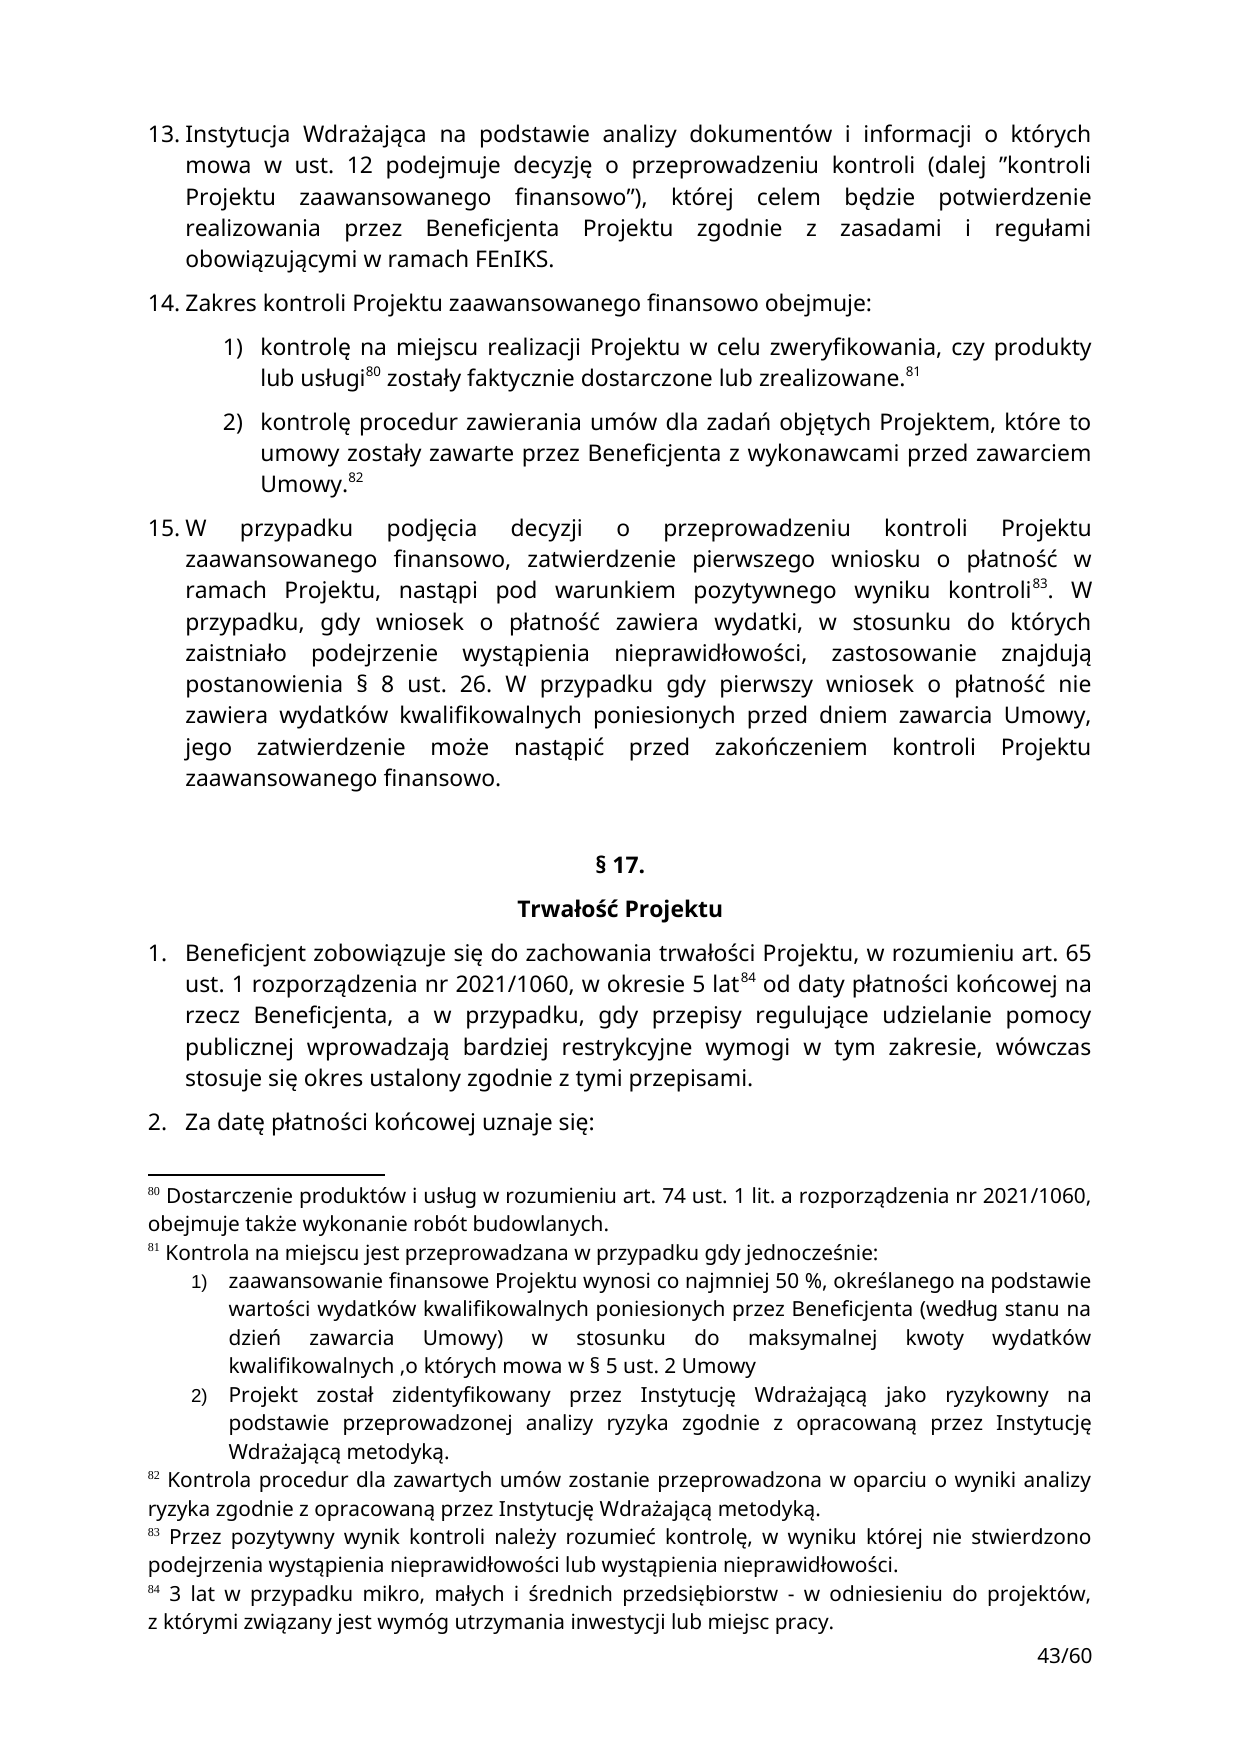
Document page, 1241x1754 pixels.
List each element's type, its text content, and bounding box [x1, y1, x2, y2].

list Zakres kontroli Projektu zaawansowanego finansowo obejmuje: [148, 287, 1092, 318]
list kontrolę na miejscu realizacji Projektu w celu zweryfikowania, czy produkty lub usługi zostały faktycznie dostarczone lub zrealizowane. [223, 331, 1092, 393]
list Instytucja Wdrażająca na podstawie analizy dokumentów i informacji o których mowa w ust. 12 podejmuje decyzję o przeprowadzeniu kontroli (dalej ”kontroli Projektu zaawansowanego finansowo”), której celem będzie potwierdzenie realizowania przez Beneficjenta Projektu zgodnie z zasadami i regułami obowiązującymi w ramach FEnIKS. [148, 118, 1092, 274]
text § 17. [148, 849, 1092, 881]
list kontrolę procedur zawierania umów dla zadań objętych Projektem, które to umowy zostały zawarte przez Beneficjenta z wykonawcami przed zawarciem Umowy. [223, 406, 1092, 499]
list W przypadku podjęcia decyzji o przeprowadzeniu kontroli Projektu zaawansowanego finansowo, zatwierdzenie pierwszego wniosku o płatność w ramach Projektu, nastąpi pod warunkiem pozytywnego wyniku kontroli. W przypadku, gdy wniosek o płatność zawiera wydatki, w stosunku do których zaistniało podejrzenie wystąpienia nieprawidłowości, zastosowanie znajdują postanowienia § 8 ust. 26. W przypadku gdy pierwszy wniosek o płatność nie zawiera wydatków kwalifikowalnych poniesionych przed dniem zawarcia Umowy, jego zatwierdzenie może nastąpić przed zakończeniem kontroli Projektu zaawansowanego finansowo. [148, 512, 1092, 793]
list Za datę płatności końcowej uznaje się: [148, 1106, 1092, 1137]
text Trwałość Projektu [148, 893, 1092, 924]
list Beneficjent zobowiązuje się do zachowania trwałości Projektu, w rozumieniu art. 65 ust. 1 rozporządzenia nr 2021/1060, w okresie 5 lat od daty płatności końcowej na rzecz Beneficjenta, a w przypadku, gdy przepisy regulujące udzielanie pomocy publicznej wprowadzają bardziej restrykcyjne wymogi w tym zakresie, wówczas stosuje się okres ustalony zgodnie z tymi przepisami. [148, 937, 1092, 1093]
